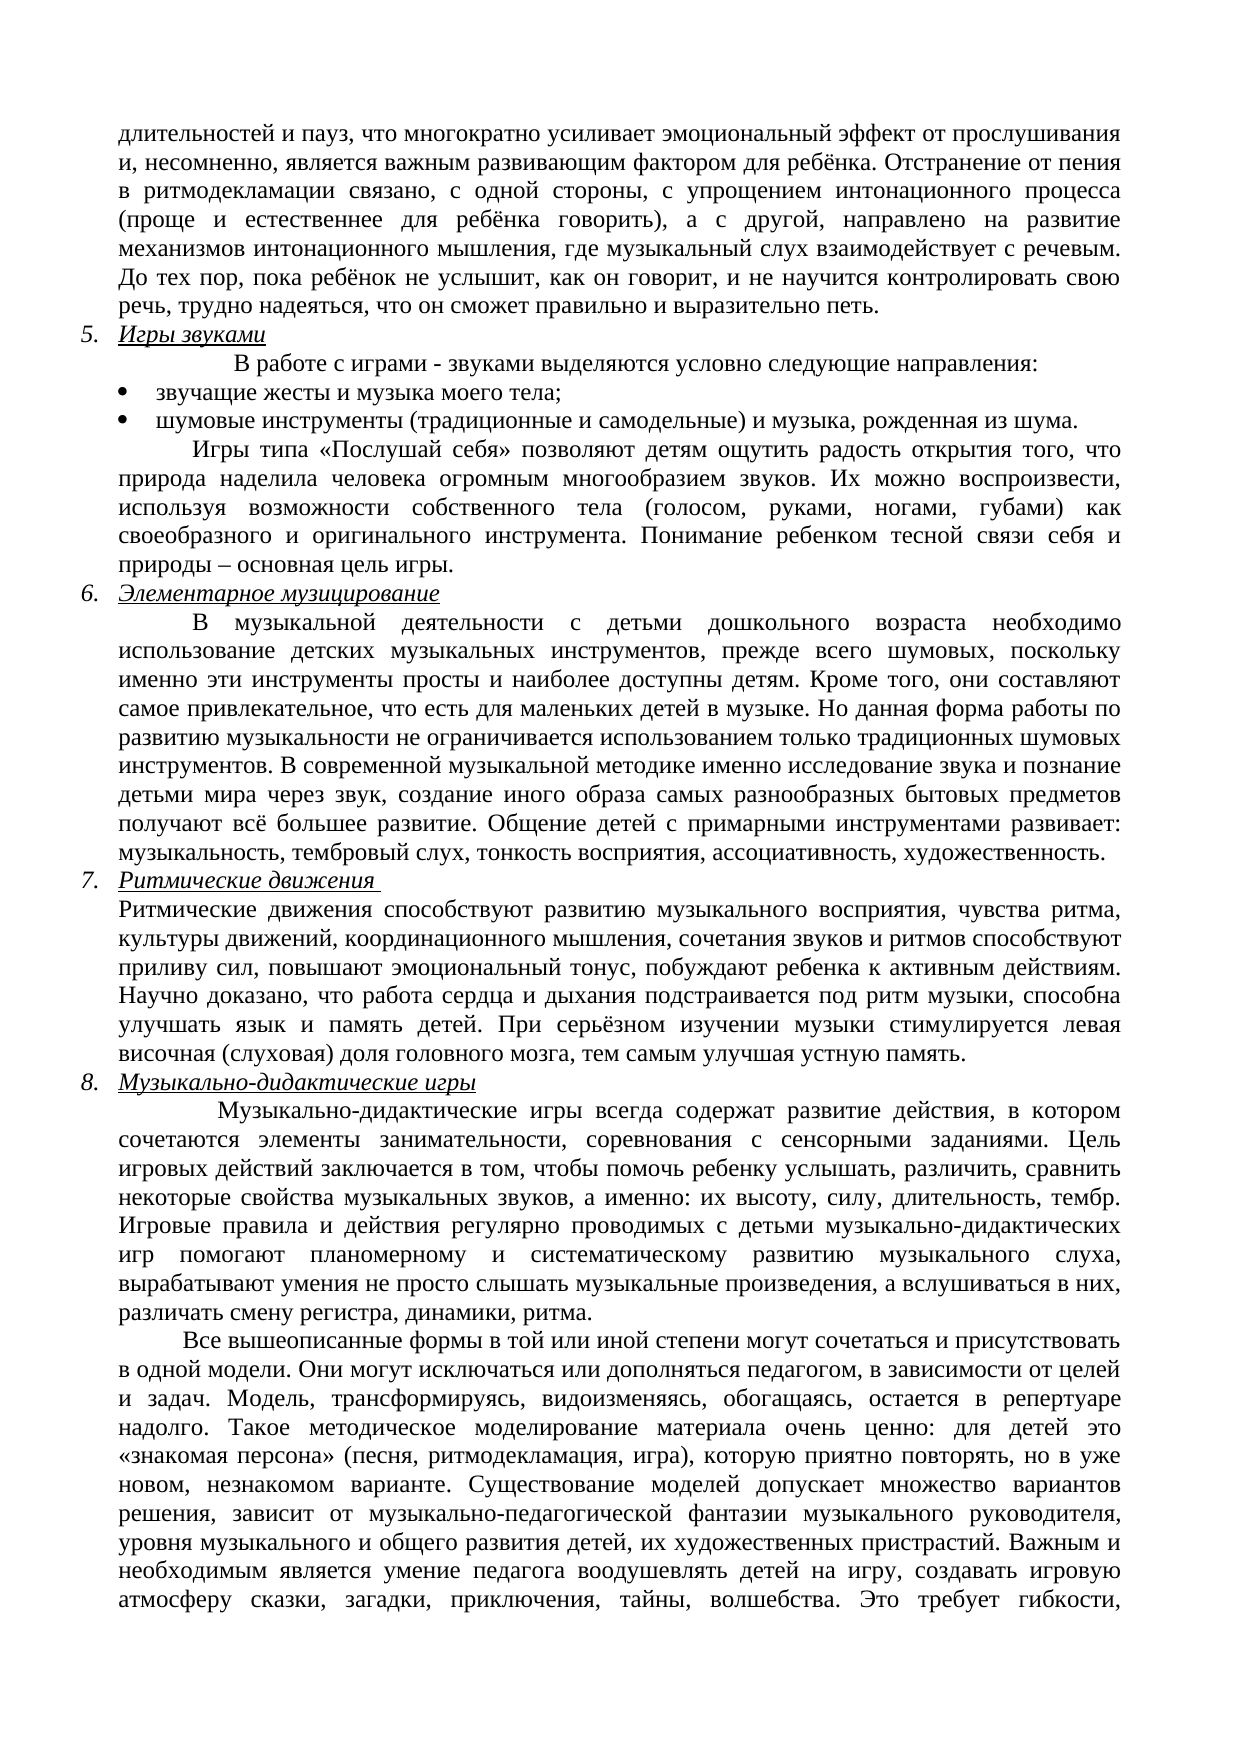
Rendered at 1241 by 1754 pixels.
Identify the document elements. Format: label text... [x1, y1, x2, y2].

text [118, 118, 1122, 319]
text Музыкально-дидактические игры всегда содержат развитие действия, в котором сочетаются элементы занимательности, соревнования с сенсорными заданиями. Цель игровых действий заключается в том, чтобы помочь ребенку услышать, различить, сравнить некоторые свойства музыкальных звуков, а именно: их высоту, силу, длительность, тембр. Игровые правила и действия регулярно проводимых с детьми музыкально-дидактических игр помогают планомерному и систематическому развитию музыкального слуха, вырабатывают умения не просто слышать музыкальные произведения, а вслушиваться в них, различать смену регистра, динамики, ритма. [118, 1096, 1122, 1326]
list Элементарное музицирование [81, 578, 1122, 607]
list Музыкально-дидактические игры [81, 1067, 1122, 1096]
text В работе с играми - звуками выделяются условно следующие направления: [159, 348, 1122, 377]
list звучащие жесты и музыка моего тела; [118, 377, 1122, 406]
text Игры типа «Послушай себя» позволяют детям ощутить радость открытия того, что природа наделила человека огромным многообразием звуков. Их можно воспроизвести, используя возможности собственного тела (голосом, руками, ногами, губами) как своеобразного и оригинального инструмента. Понимание ребенком тесной связи себя и природы – основная цель игры. [118, 434, 1122, 578]
list Игры звуками [81, 319, 1122, 348]
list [118, 1326, 1122, 1613]
list шумовые инструменты (традиционные и самодельные) и музыка, рожденная из шума. [118, 406, 1122, 434]
text Ритмические движения способствуют развитию музыкального восприятия, чувства ритма, культуры движений, координационного мышления, сочетания звуков и ритмов способствуют приливу сил, повышают эмоциональный тонус, побуждают ребенка к активным действиям. Научно доказано, что работа сердца и дыхания подстраивается под ритм музыки, способна улучшать язык и память детей. При серьёзном изучении музыки стимулируется левая височная (слуховая) доля головного мозга, тем самым улучшая устную память. [118, 894, 1122, 1067]
text В музыкальной деятельности с детьми дошкольного возраста необходимо использование детских музыкальных инструментов, прежде всего шумовых, поскольку именно эти инструменты просты и наиболее доступны детям. Кроме того, они составляют самое привлекательное, что есть для маленьких детей в музыке. Но данная форма работы по развитию музыкальности не ограничивается использованием только традиционных шумовых инструментов. В современной музыкальной методике именно исследование звука и познание детьми мира через звук, создание иного образа самых разнообразных бытовых предметов получают всё большее развитие. Общение детей с примарными инструментами развивает: музыкальность, тембровый слух, тонкость восприятия, ассоциативность, художественность. [118, 607, 1122, 866]
list Ритмические движения [81, 866, 1122, 894]
